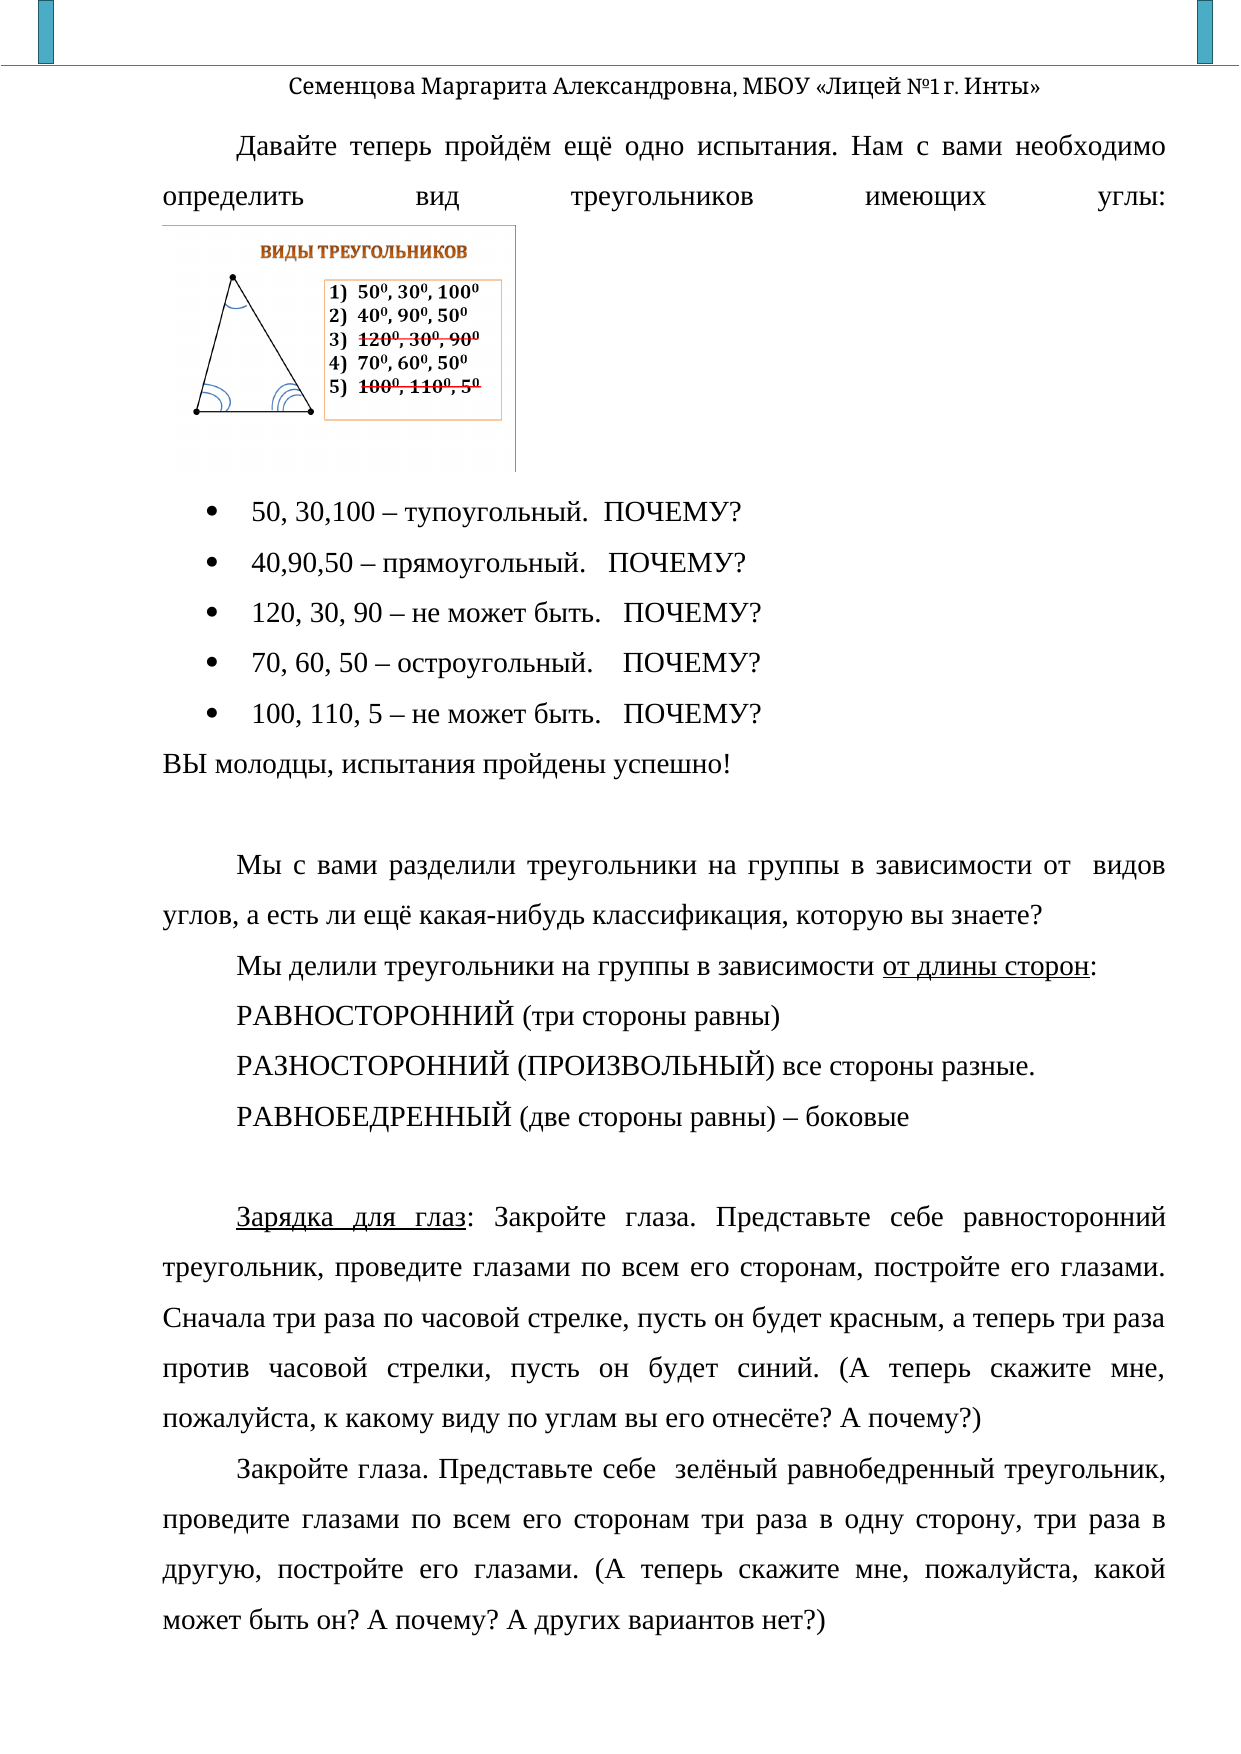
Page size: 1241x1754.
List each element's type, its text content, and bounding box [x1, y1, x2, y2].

text Закройте глаза. Представьте себе зелёный равнобедренный треугольник, проведите глазами по всем его сторонам три раза в одну сторону, три раза в другую, постройте его глазами. (А теперь скажите мне, пожалуйста, какой может быть он? А почему? А других вариантов нет?) [162, 1451, 1167, 1635]
text Мы делили треугольники на группы в зависимости от длины сторон: [162, 948, 1167, 981]
picture [162, 225, 516, 472]
text Зарядка для глаз: Закройте глаза. Представьте себе равносторонний треугольник, проведите глазами по всем его сторонам, постройте его глазами. Сначала три раза по часовой стрелке, пусть он будет красным, а теперь три раза против часовой стрелки, пусть он будет синий. (А теперь скажите мне, пожалуйста, к какому виду по углам вы его отнесёте? А почему?) [162, 1199, 1167, 1434]
text РАВНОСТОРОННИЙ (три стороны равны) [162, 998, 1167, 1032]
list 100, 110, 5 – не может быть. ПОЧЕМУ? [207, 696, 1167, 730]
text РАВНОБЕДРЕННЫЙ (две стороны равны) – боковые [162, 1099, 1167, 1132]
text РАЗНОСТОРОННИЙ (ПРОИЗВОЛЬНЫЙ) все стороны разные. [162, 1048, 1167, 1082]
list 40,90,50 – прямоугольный. ПОЧЕМУ? [207, 545, 1167, 578]
list 120, 30, 90 – не может быть. ПОЧЕМУ? [207, 595, 1167, 629]
text ВЫ молодцы, испытания пройдены успешно! [162, 746, 1167, 780]
list 50, 30,100 – тупоугольный. ПОЧЕМУ? [207, 494, 1167, 528]
text Давайте теперь пройдём ещё одно испытания. Нам с вами необходимо определить вид треугольников имеющих углы: [162, 128, 1167, 478]
text Мы с вами разделили треугольники на группы в зависимости от видов углов, а есть ли ещё какая-нибудь классификация, которую вы знаете? [162, 847, 1167, 931]
list 70, 60, 50 – остроугольный. ПОЧЕМУ? [207, 646, 1167, 679]
